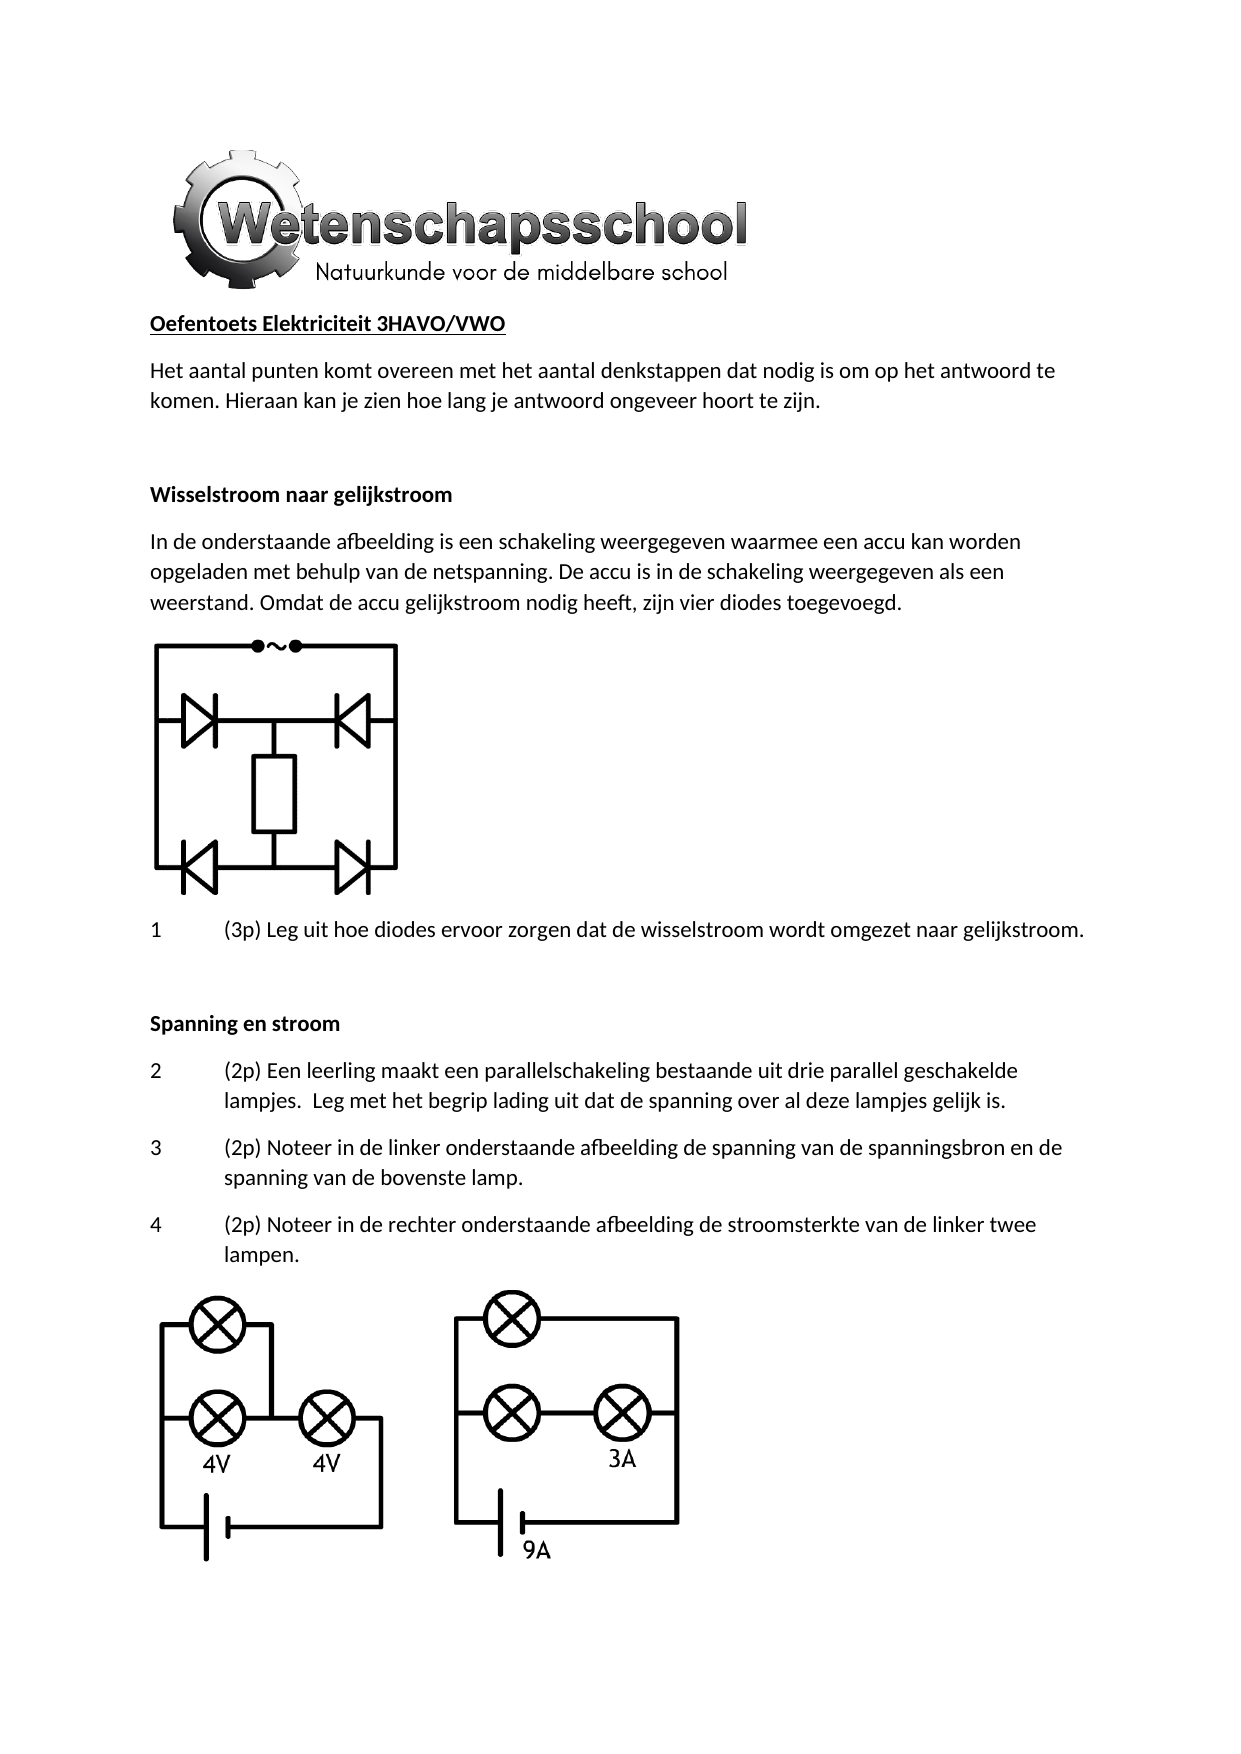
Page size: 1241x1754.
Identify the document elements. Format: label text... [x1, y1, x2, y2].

text In de onderstaande afbeelding is een schakeling weergegeven waarmee een accu kan worden opgeladen met behulp van de netspanning. De accu is in de schakeling weergegeven als een weerstand. Omdat de accu gelijkstroom nodig heeft, zijn vier diodes toegevoegd. [150, 527, 1090, 616]
text 2 (2p) Een leerling maakt een parallelschakeling bestaande uit drie parallel geschakelde lampjes. Leg met het begrip lading uit dat de spanning over al deze lampjes gelijk is. [150, 1056, 1090, 1114]
text 3 (2p) Noteer in de linker onderstaande afbeelding de spanning van de spanningsbron en de spanning van de bovenste lamp. [150, 1133, 1090, 1192]
text Spanning en stroom [150, 1009, 1090, 1037]
picture [150, 634, 404, 897]
picture [150, 150, 783, 291]
text 4 (2p) Noteer in de rechter onderstaande afbeelding de stroomsterkte van de linker twee lampen. [150, 1210, 1090, 1269]
text Het aantal punten komt overeen met het aantal denkstappen dat nodig is om op het antwoord te komen. Hieraan kan je zien hoe lang je antwoord ongeveer hoort te zijn. [150, 356, 1090, 414]
text 1 (3p) Leg uit hoe diodes ervoor zorgen dat de wisselstroom wordt omgezet naar gelijkstroom. [150, 916, 1090, 944]
picture [150, 1293, 388, 1565]
text Oefentoets Elektriciteit 3HAVO/VWO [150, 309, 1090, 337]
text Wisselstroom naar gelijkstroom [150, 480, 1090, 508]
picture [445, 1287, 683, 1565]
